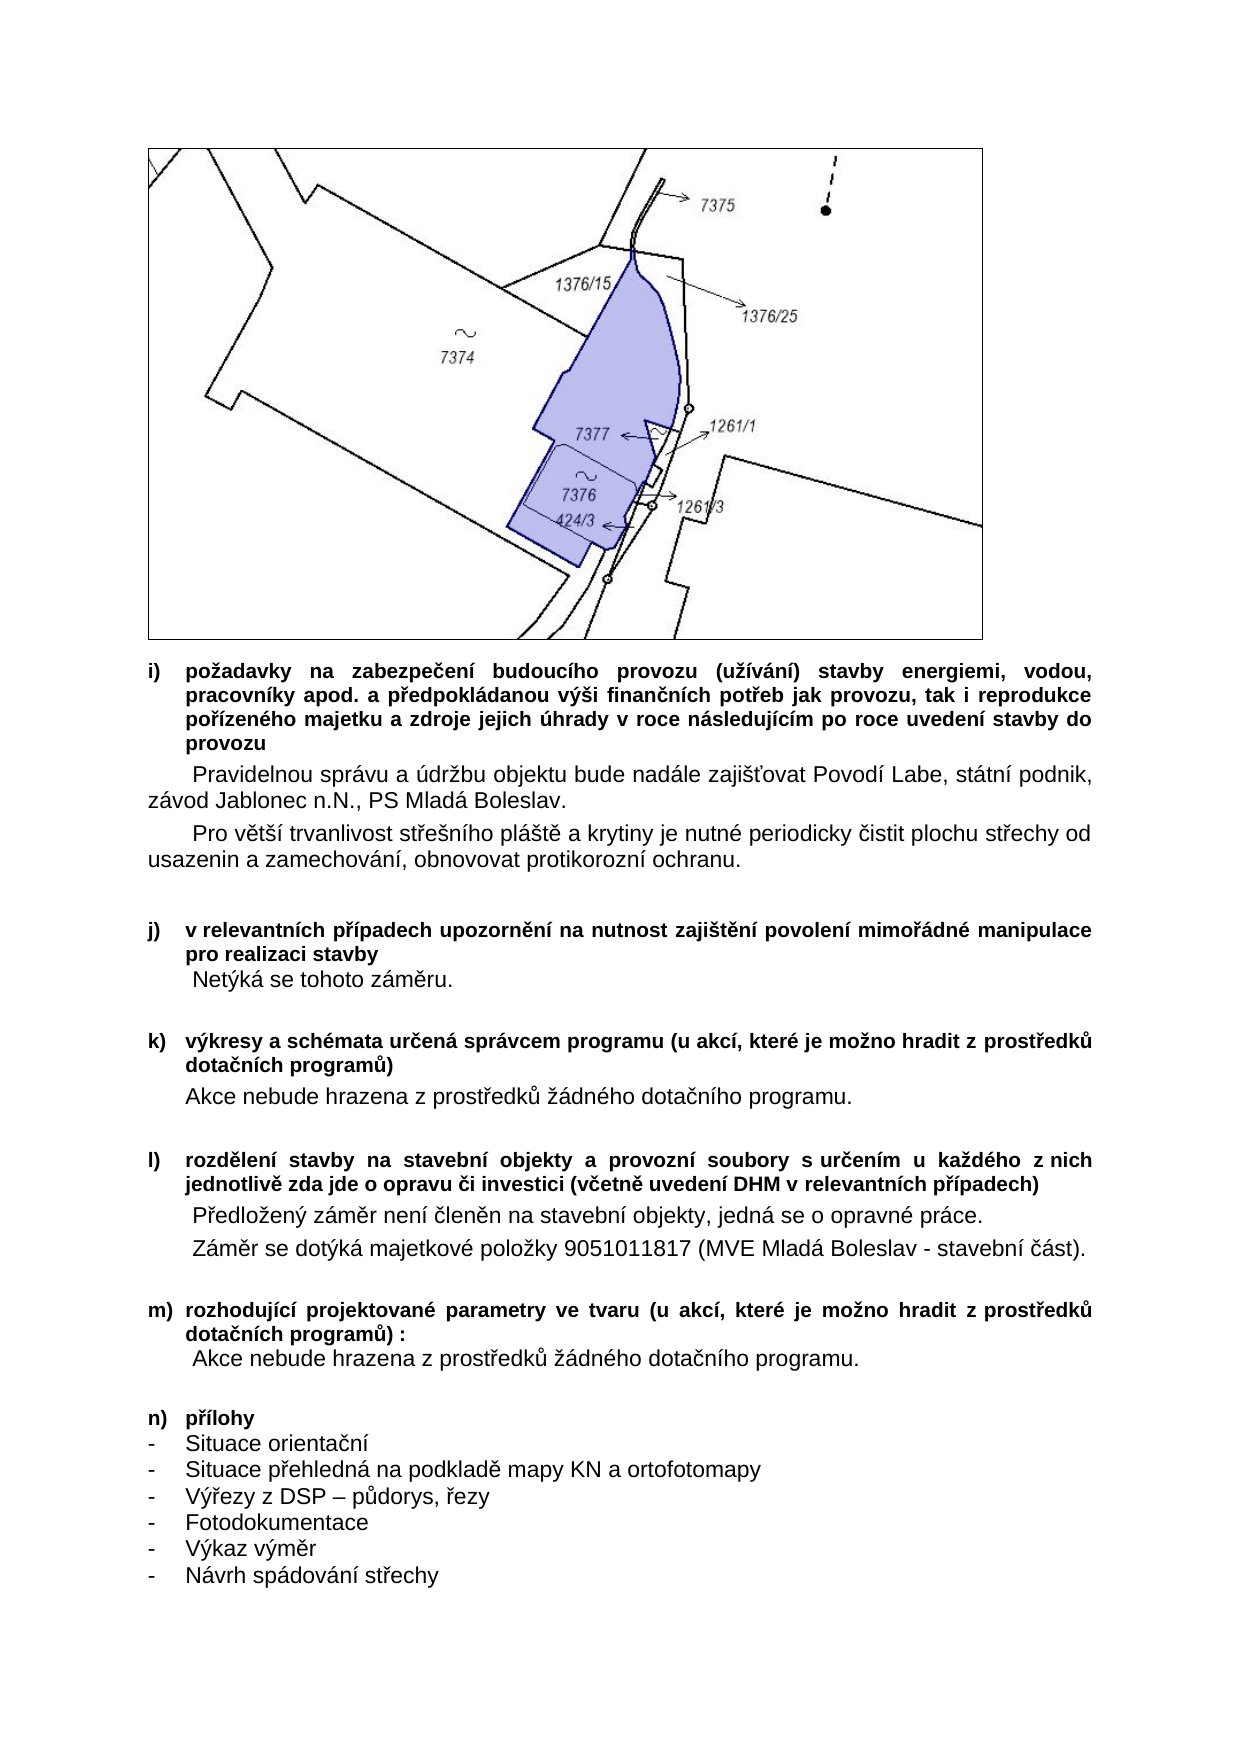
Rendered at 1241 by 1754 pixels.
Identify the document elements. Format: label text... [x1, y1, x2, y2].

text Akce nebude hrazena z prostředků žádného dotačního programu. [185, 1083, 1093, 1109]
text Netýká se tohoto záměru. [148, 966, 1093, 992]
list Výřezy z DSP – půdorys, řezy [148, 1483, 1093, 1509]
text Akce nebude hrazena z prostředků žádného dotačního programu. [148, 1345, 1093, 1372]
list rozhodující projektované parametry ve tvaru (u akcí, které je možno hradit z prostředků dotačních programů) : [148, 1297, 1093, 1345]
text Předložený záměr není členěn na stavební objekty, jedná se o opravné práce. [148, 1202, 1093, 1228]
list Výkaz výměr [148, 1535, 1093, 1562]
picture [149, 149, 982, 639]
text Pravidelnou správu a údržbu objektu bude nadále zajišťovat Povodí Labe, státní podnik, závod Jablonec n.N., PS Mladá Boleslav. [148, 761, 1093, 814]
list Situace orientační [148, 1430, 1093, 1456]
list Fotodokumentace [148, 1509, 1093, 1535]
list Situace přehledná na podkladě mapy KN a ortofotomapy [148, 1456, 1093, 1483]
list Návrh spádování střechy [148, 1562, 1093, 1588]
text Záměr se dotýká majetkové položky 9051011817 (MVE Mladá Boleslav - stavební část). [148, 1234, 1093, 1261]
list výkresy a schémata určená správcem programu (u akcí, které je možno hradit z prostředků dotačních programů) [148, 1028, 1093, 1076]
list v relevantních případech upozornění na nutnost zajištění povolení mimořádné manipulace pro realizaci stavby [148, 918, 1093, 966]
list požadavky na zabezpečení budoucího provozu (užívání) stavby energiemi, vodou, pracovníky apod. a předpokládanou výši finančních potřeb jak provozu, tak i reprodukce pořízeného majetku a zdroje jejich úhrady v roce následujícím po roce uvedení stavby do provozu [148, 659, 1093, 755]
text Pro větší trvanlivost střešního pláště a krytiny je nutné periodicky čistit plochu střechy od usazenin a zamechování, obnovovat protikorozní ochranu. [148, 820, 1093, 873]
list rozdělení stavby na stavební objekty a provozní soubory s určením u každého z nich jednotlivě zda jde o opravu či investici (včetně uvedení DHM v relevantních případech) [148, 1148, 1093, 1196]
list přílohy [148, 1406, 1093, 1430]
